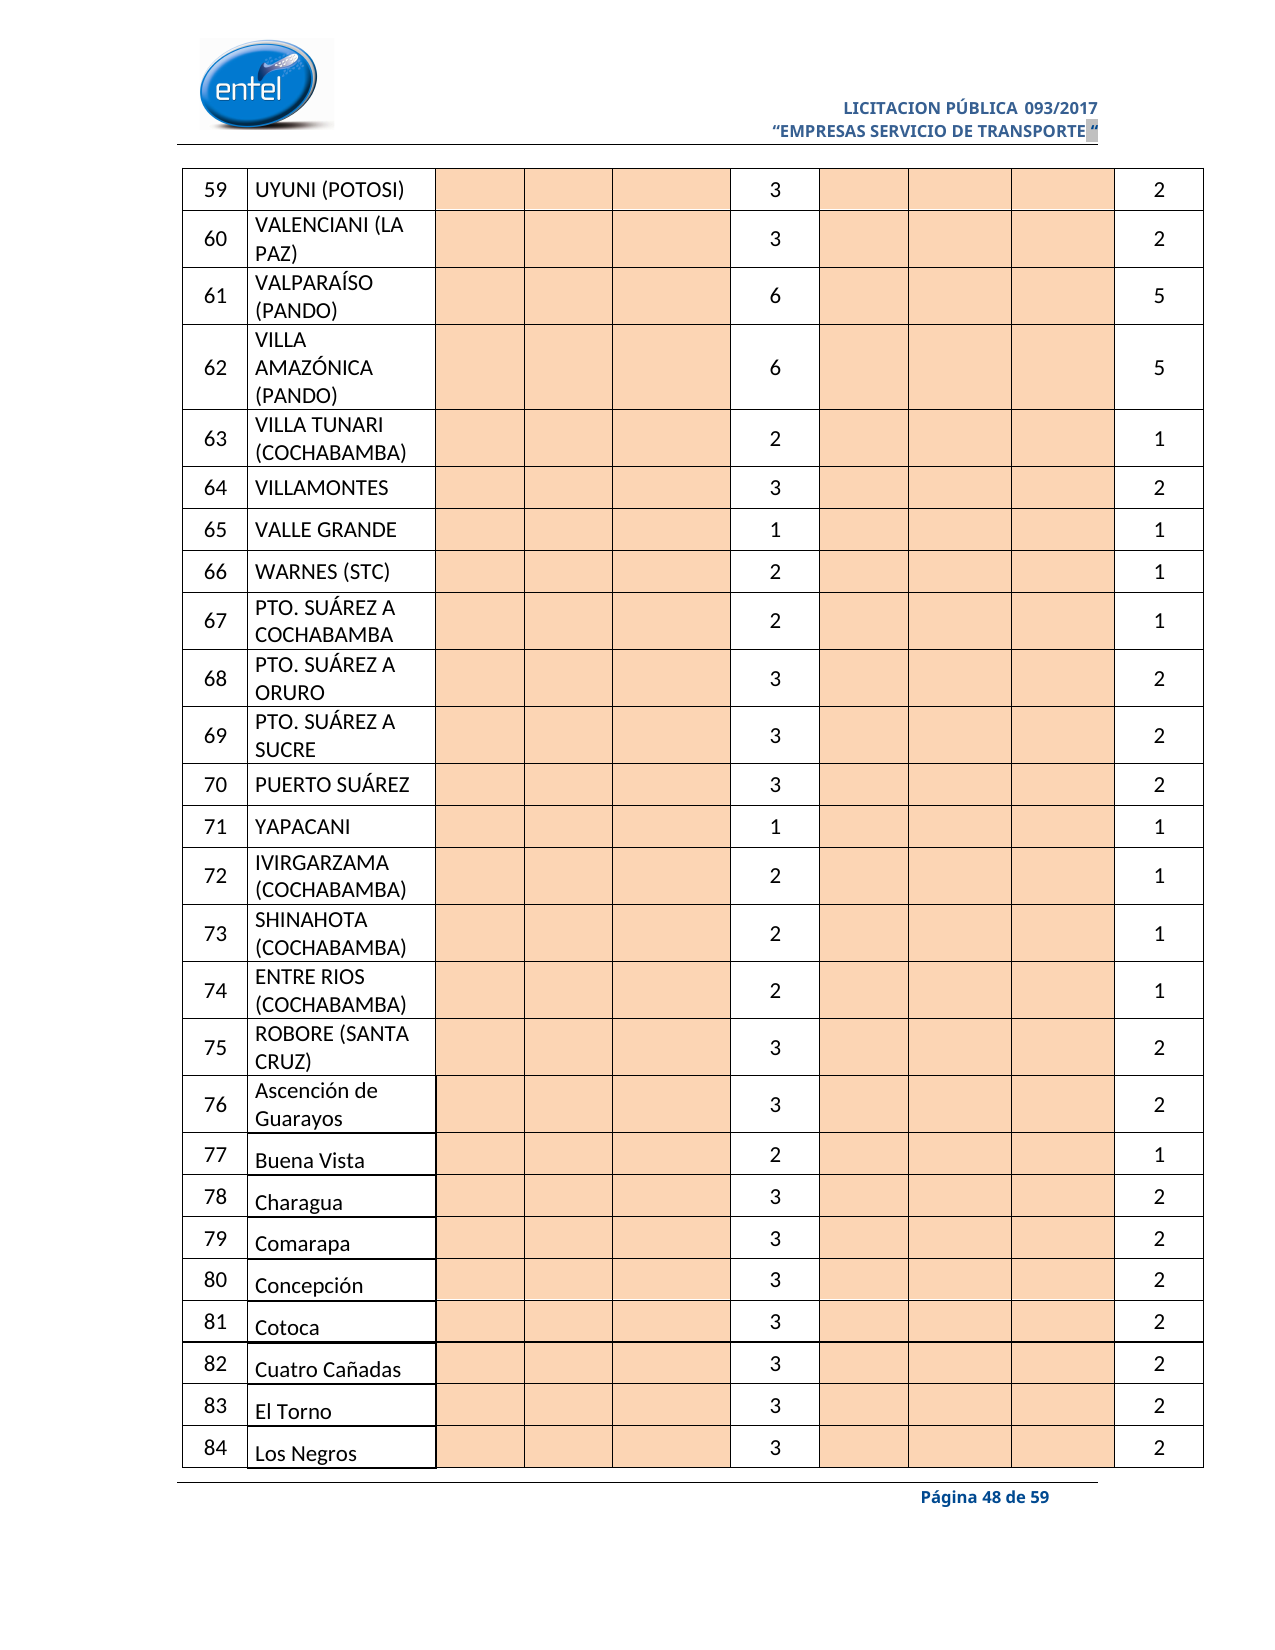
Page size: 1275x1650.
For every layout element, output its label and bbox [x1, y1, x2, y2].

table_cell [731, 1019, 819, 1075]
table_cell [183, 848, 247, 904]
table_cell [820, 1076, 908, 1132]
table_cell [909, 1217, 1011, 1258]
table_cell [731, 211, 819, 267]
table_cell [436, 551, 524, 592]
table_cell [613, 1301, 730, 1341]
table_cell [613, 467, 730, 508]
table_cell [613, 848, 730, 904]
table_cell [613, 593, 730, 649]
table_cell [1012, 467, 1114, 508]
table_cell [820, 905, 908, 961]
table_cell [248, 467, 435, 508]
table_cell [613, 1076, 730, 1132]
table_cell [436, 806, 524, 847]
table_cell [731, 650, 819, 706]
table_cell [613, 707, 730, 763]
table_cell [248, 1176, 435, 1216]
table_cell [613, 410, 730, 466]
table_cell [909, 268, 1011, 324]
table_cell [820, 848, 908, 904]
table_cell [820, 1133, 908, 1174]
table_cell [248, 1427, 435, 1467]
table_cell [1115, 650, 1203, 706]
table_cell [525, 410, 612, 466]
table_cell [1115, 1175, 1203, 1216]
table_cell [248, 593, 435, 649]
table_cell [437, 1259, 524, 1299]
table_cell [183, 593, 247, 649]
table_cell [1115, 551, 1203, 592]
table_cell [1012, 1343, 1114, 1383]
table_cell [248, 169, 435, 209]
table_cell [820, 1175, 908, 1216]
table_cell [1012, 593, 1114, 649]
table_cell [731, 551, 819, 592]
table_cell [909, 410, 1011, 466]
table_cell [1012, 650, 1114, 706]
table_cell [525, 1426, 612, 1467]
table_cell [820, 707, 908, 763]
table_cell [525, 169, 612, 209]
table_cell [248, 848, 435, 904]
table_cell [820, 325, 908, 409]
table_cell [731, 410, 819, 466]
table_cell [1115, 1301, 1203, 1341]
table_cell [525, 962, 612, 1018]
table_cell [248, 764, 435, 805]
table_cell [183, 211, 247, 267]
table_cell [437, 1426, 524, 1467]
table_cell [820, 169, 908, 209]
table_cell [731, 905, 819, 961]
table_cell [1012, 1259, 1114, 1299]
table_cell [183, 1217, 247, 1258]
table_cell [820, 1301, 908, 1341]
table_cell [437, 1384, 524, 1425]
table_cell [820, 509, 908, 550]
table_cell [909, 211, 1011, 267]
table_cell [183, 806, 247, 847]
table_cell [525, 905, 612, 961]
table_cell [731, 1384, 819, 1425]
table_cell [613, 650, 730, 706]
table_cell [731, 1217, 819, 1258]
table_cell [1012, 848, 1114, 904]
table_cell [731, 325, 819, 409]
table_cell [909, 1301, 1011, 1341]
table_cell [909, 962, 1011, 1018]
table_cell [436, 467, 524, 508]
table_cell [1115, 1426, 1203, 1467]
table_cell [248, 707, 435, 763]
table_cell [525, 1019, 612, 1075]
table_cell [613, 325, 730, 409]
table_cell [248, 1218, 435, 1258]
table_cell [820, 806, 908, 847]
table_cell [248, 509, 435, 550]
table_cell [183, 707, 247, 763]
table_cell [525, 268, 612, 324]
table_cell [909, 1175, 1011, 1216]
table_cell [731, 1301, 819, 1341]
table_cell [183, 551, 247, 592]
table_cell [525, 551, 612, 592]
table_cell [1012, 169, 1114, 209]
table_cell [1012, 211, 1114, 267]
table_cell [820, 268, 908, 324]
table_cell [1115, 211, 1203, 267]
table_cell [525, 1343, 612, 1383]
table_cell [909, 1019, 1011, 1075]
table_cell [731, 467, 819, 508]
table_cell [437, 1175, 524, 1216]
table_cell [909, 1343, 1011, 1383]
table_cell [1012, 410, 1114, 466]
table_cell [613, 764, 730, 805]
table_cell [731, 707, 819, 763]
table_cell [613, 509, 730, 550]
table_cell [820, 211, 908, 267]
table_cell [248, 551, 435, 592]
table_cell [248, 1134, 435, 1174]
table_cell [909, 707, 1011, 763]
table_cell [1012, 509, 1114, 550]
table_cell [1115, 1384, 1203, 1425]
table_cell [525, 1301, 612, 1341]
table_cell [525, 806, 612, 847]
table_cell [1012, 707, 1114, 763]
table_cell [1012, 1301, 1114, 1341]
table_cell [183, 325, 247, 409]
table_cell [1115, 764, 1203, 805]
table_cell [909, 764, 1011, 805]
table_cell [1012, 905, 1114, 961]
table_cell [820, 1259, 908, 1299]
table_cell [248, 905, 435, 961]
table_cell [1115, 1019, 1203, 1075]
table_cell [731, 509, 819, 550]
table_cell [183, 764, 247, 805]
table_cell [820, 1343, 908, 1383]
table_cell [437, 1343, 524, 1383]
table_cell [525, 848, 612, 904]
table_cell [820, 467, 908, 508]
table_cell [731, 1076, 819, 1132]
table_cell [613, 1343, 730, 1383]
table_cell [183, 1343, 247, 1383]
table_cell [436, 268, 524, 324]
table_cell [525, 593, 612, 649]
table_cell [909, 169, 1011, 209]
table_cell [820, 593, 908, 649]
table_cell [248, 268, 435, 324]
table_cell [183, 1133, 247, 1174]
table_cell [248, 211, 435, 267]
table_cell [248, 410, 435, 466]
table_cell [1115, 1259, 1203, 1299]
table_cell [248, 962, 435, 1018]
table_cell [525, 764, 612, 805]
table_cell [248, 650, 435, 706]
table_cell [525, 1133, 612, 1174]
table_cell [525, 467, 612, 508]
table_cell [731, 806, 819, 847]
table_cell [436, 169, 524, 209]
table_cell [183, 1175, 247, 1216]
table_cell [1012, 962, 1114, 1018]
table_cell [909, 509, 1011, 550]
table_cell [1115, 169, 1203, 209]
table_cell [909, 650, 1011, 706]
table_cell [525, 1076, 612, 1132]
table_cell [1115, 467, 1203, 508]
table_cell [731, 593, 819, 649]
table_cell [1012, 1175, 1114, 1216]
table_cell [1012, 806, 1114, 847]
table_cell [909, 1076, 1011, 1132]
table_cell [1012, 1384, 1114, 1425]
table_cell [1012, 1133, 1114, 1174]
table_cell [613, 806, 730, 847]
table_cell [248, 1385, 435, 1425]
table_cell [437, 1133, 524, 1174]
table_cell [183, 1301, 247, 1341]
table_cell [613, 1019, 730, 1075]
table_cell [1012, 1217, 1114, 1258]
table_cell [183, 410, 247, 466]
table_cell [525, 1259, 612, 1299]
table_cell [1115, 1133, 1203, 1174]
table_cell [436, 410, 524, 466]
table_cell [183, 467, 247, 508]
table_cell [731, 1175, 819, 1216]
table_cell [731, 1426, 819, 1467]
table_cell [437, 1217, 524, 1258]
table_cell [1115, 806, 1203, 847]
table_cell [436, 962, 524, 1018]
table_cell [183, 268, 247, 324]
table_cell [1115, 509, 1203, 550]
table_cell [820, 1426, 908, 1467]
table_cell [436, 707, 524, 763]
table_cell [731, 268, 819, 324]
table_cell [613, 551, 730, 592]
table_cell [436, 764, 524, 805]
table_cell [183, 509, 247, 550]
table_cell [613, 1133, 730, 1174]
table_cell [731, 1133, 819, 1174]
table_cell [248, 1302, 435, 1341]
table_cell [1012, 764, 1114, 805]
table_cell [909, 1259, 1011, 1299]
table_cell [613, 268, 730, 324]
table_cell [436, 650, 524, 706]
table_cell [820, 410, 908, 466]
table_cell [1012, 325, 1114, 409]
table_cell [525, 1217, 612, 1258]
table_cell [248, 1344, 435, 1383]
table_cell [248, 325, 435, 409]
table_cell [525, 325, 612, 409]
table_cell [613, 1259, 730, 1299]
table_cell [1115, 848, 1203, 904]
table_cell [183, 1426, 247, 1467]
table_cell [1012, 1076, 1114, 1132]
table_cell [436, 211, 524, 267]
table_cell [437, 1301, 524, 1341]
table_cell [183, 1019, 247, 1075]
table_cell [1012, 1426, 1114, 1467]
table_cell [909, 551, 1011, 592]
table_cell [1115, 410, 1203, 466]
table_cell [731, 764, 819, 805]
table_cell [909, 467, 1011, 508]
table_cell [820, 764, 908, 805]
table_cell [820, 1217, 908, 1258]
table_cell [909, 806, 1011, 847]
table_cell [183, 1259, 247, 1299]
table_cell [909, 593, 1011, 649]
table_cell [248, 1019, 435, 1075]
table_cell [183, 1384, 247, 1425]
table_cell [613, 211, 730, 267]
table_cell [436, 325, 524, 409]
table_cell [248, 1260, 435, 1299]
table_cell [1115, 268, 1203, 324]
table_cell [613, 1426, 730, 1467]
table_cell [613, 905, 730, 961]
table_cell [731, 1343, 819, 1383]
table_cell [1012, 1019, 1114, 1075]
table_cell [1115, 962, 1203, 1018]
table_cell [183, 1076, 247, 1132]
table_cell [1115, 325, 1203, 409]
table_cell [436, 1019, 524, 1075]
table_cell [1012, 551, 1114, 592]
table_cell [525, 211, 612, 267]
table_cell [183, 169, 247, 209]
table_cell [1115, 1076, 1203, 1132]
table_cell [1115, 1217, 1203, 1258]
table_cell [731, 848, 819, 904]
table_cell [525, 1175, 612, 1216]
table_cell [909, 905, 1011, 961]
picture [199, 38, 335, 130]
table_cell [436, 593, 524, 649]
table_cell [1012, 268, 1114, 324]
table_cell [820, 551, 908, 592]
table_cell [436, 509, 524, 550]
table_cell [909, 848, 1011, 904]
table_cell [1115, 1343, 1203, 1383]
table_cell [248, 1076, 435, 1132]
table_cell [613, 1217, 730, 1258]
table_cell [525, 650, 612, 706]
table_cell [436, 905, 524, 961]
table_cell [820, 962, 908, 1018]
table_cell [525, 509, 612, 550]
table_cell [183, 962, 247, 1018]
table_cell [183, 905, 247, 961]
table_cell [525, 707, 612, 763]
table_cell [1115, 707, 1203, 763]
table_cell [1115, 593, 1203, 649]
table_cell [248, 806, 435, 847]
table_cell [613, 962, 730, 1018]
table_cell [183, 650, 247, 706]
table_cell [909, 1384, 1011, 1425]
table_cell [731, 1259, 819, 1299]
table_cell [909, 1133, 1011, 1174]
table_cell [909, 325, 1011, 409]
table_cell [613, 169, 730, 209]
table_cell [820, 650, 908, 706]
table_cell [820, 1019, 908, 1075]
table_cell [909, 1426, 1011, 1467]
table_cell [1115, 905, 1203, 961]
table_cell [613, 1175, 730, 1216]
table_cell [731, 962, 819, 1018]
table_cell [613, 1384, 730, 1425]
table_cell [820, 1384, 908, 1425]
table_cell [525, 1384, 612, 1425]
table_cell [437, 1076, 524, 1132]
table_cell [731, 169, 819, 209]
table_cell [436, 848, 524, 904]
